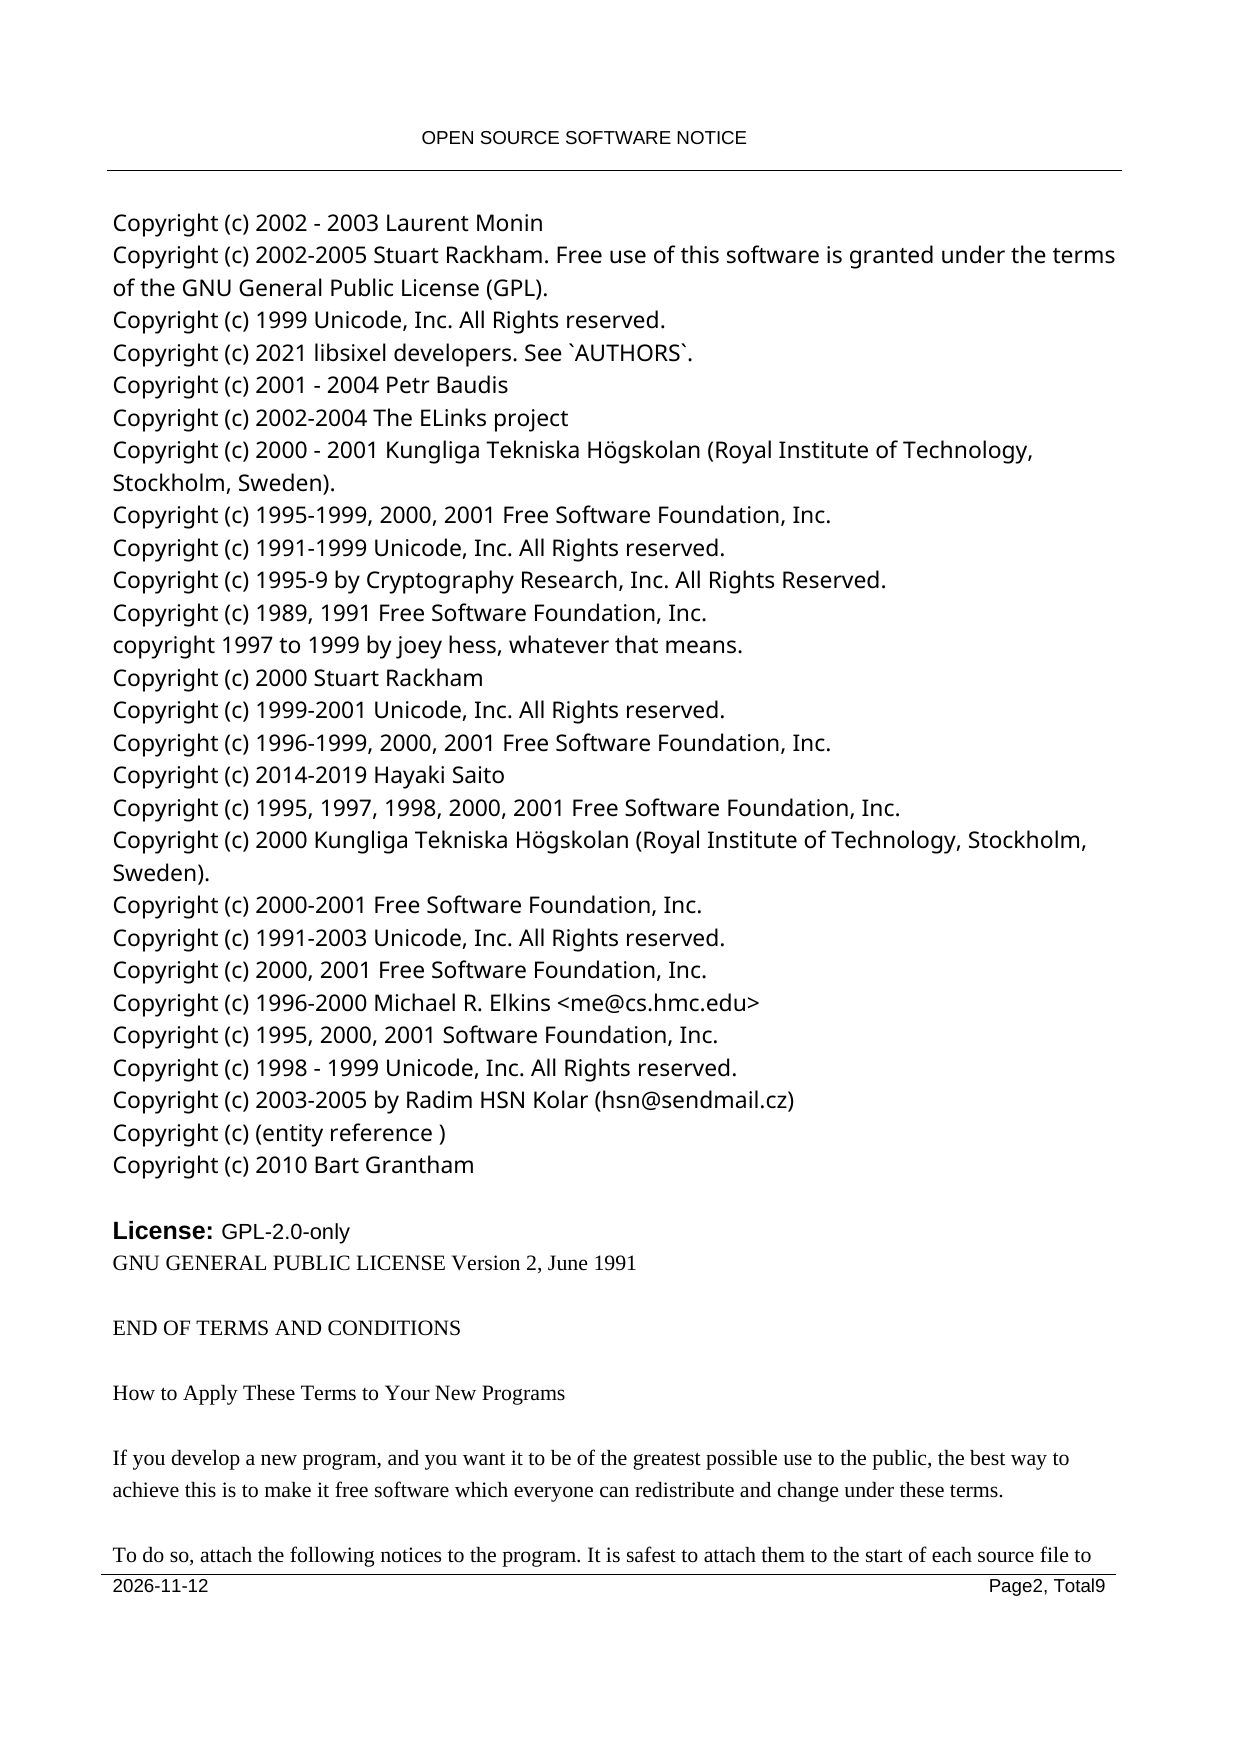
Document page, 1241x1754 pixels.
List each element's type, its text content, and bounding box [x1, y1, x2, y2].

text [112, 206, 1128, 1214]
text License: GPL-2.0-only [112, 1214, 1128, 1246]
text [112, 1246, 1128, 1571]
